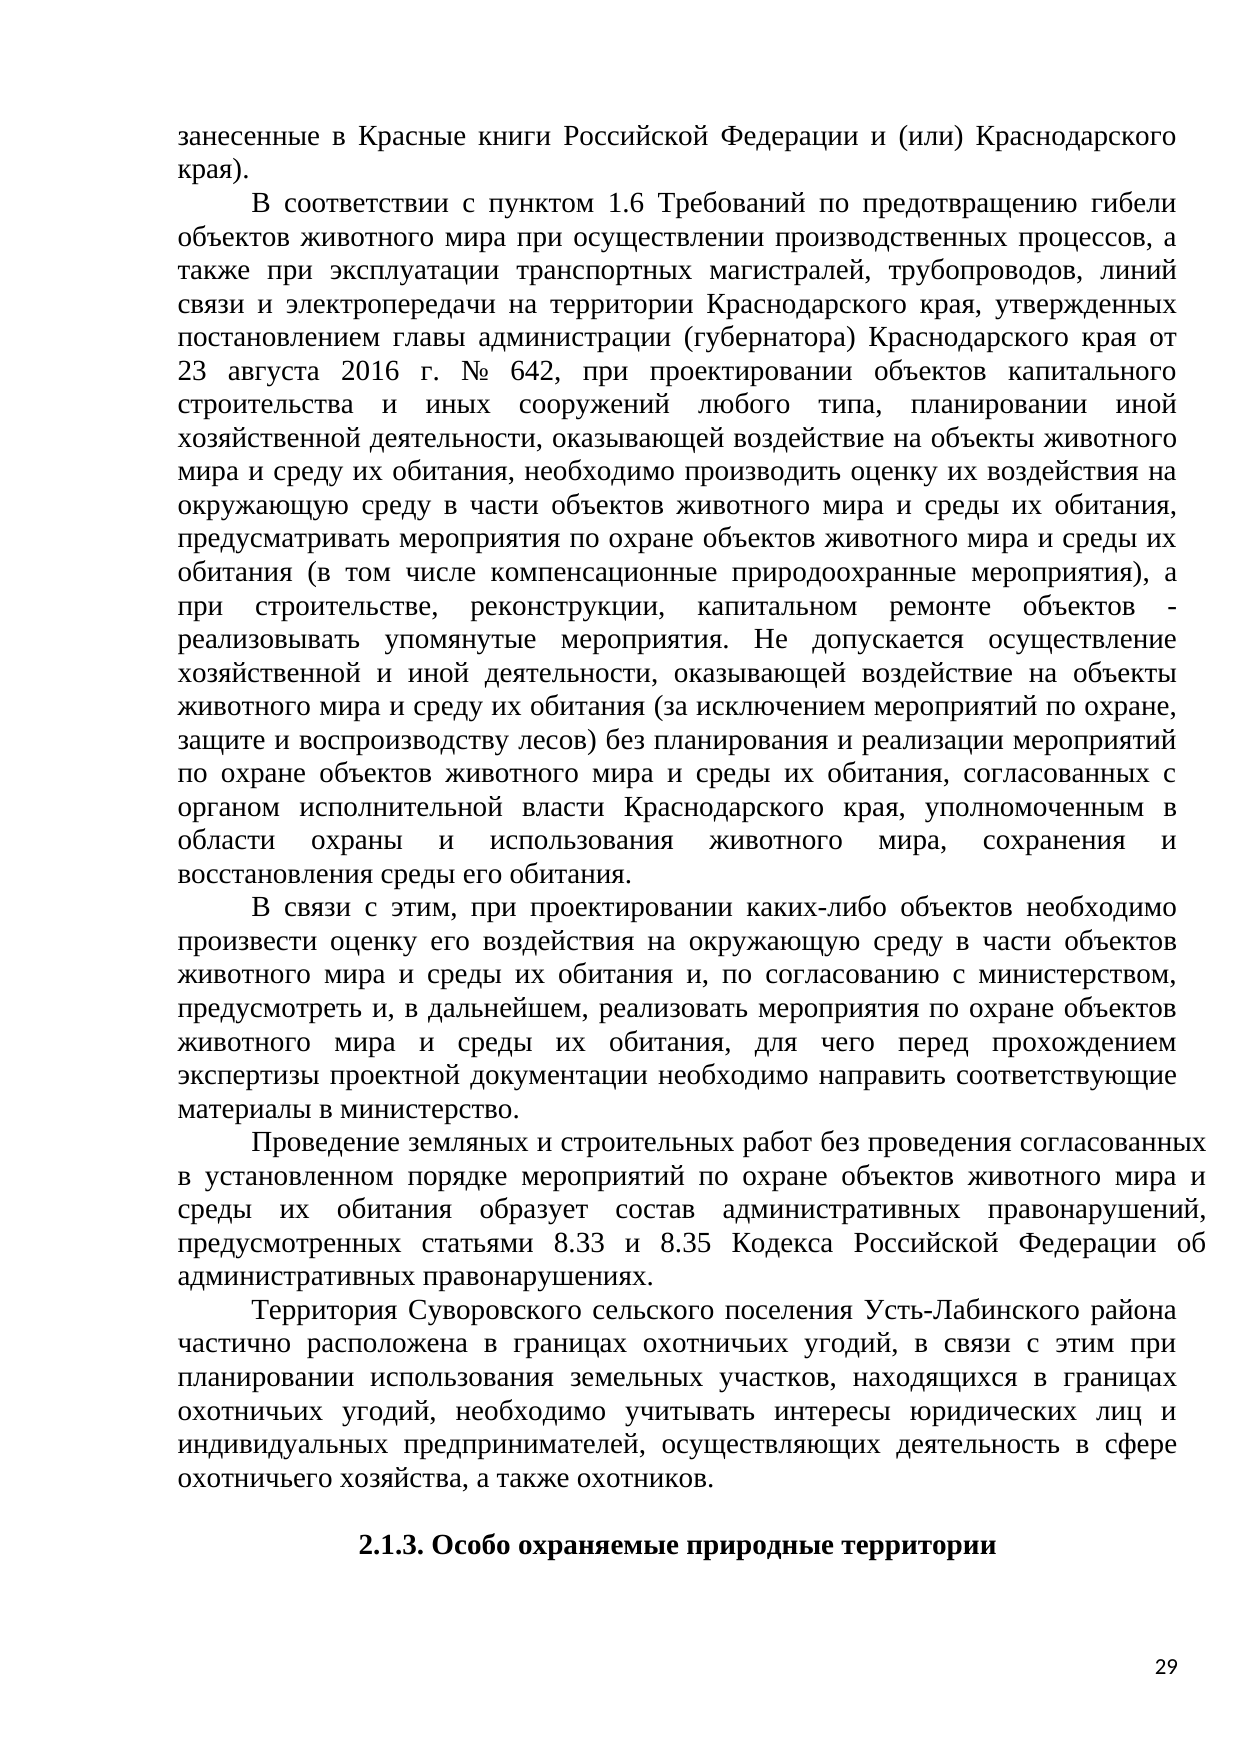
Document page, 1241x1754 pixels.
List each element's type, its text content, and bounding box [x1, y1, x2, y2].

text Проведение земляных и строительных работ без проведения согласованных в установленном порядке мероприятий по охране объектов животного мира и среды их обитания образует состав административных правонарушений, предусмотренных статьями 8.33 и 8.35 Кодекса Российской Федерации об административных правонарушениях. [177, 1124, 1207, 1292]
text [177, 118, 1178, 185]
text Территория Суворовского сельского поселения Усть-Лабинского района частично расположена в границах охотничьих угодий, в связи с этим при планировании использования земельных участков, находящихся в границах охотничьих угодий, необходимо учитывать интересы юридических лиц и индивидуальных предпринимателей, осуществляющих деятельность в сфере охотничьего хозяйства, а также охотников. [177, 1292, 1178, 1493]
text В связи с этим, при проектировании каких-либо объектов необходимо произвести оценку его воздействия на окружающую среду в части объектов животного мира и среды их обитания и, по согласованию с министерством, предусмотреть и, в дальнейшем, реализовать мероприятия по охране объектов животного мира и среды их обитания, для чего перед прохождением экспертизы проектной документации необходимо направить соответствующие материалы в министерство. [177, 889, 1178, 1124]
text В соответствии с пунктом 1.6 Требований по предотвращению гибели объектов животного мира при осуществлении производственных процессов, а также при эксплуатации транспортных магистралей, трубопроводов, линий связи и электропередачи на территории Краснодарского края, утвержденных постановлением главы администрации (губернатора) Краснодарского края от 23 августа 2016 г. № 642, при проектировании объектов капитального строительства и иных сооружений любого типа, планировании иной хозяйственной деятельности, оказывающей воздействие на объекты животного мира и среду их обитания, необходимо производить оценку их воздействия на окружающую среду в части объектов животного мира и среды их обитания, предусматривать мероприятия по охране объектов животного мира и среды их обитания (в том числе компенсационные природоохранные мероприятия), а при строительстве, реконструкции, капитальном ремонте объектов - реализовывать упомянутые мероприятия. Не допускается осуществление хозяйственной и иной деятельности, оказывающей воздействие на объекты животного мира и среду их обитания (за исключением мероприятий по охране, защите и воспроизводству лесов) без планирования и реализации мероприятий по охране объектов животного мира и среды их обитания, согласованных с органом исполнительной власти Краснодарского края, уполномоченным в области охраны и использования животного мира, сохранения и восстановления среды его обитания. [177, 185, 1178, 889]
subtitle 2.1.3. Особо охраняемые природные территории [177, 1527, 1178, 1560]
